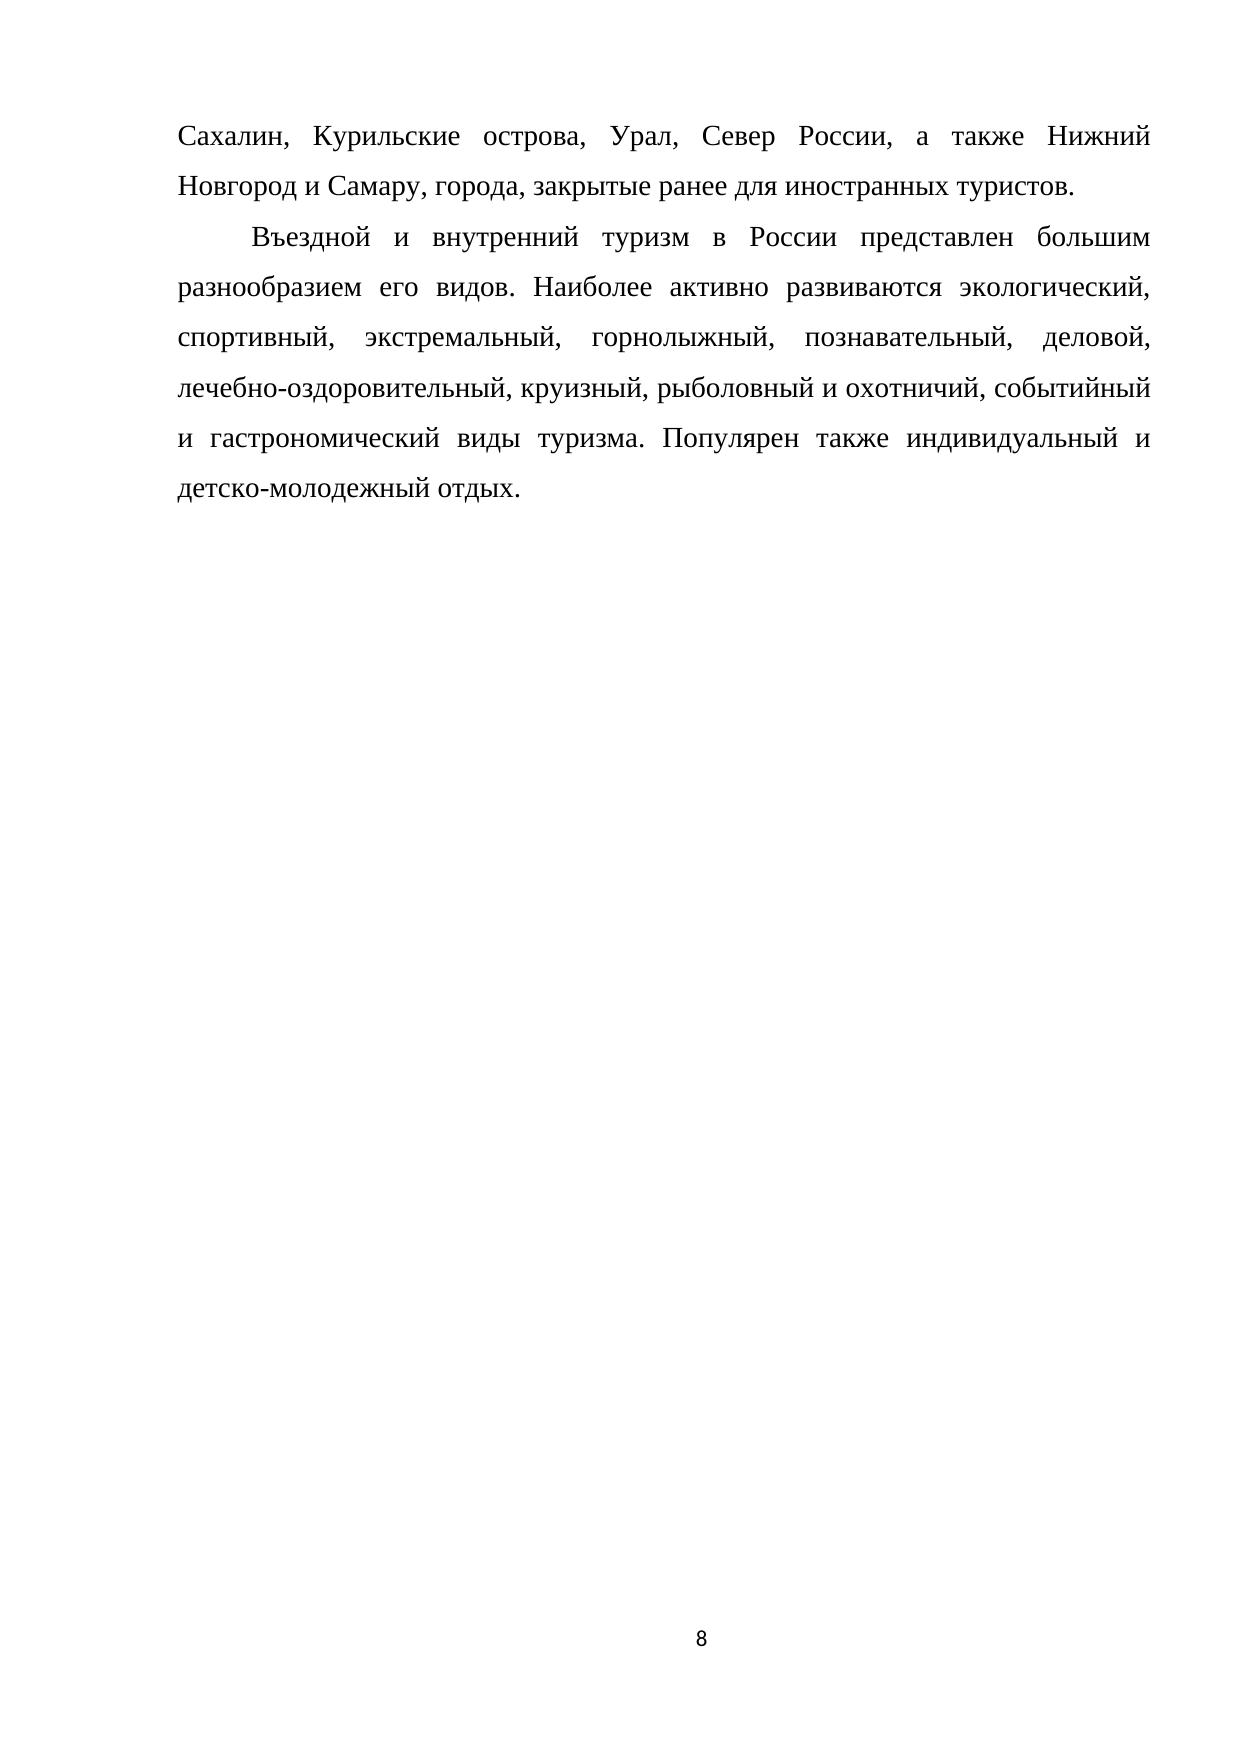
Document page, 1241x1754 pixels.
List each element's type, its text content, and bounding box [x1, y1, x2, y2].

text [177, 118, 1152, 202]
text Въездной и внутренний туризм в России представлен большим разнообразием его видов. Наиболее активно развиваются экологический, спортивный, экстремальный, горнолыжный, познавательный, деловой, лечебно-оздоровительный, круизный, рыболовный и охотничий, событийный и гастрономический виды туризма. Популярен также индивидуальный и детско-молодежный отдых. [177, 219, 1152, 504]
